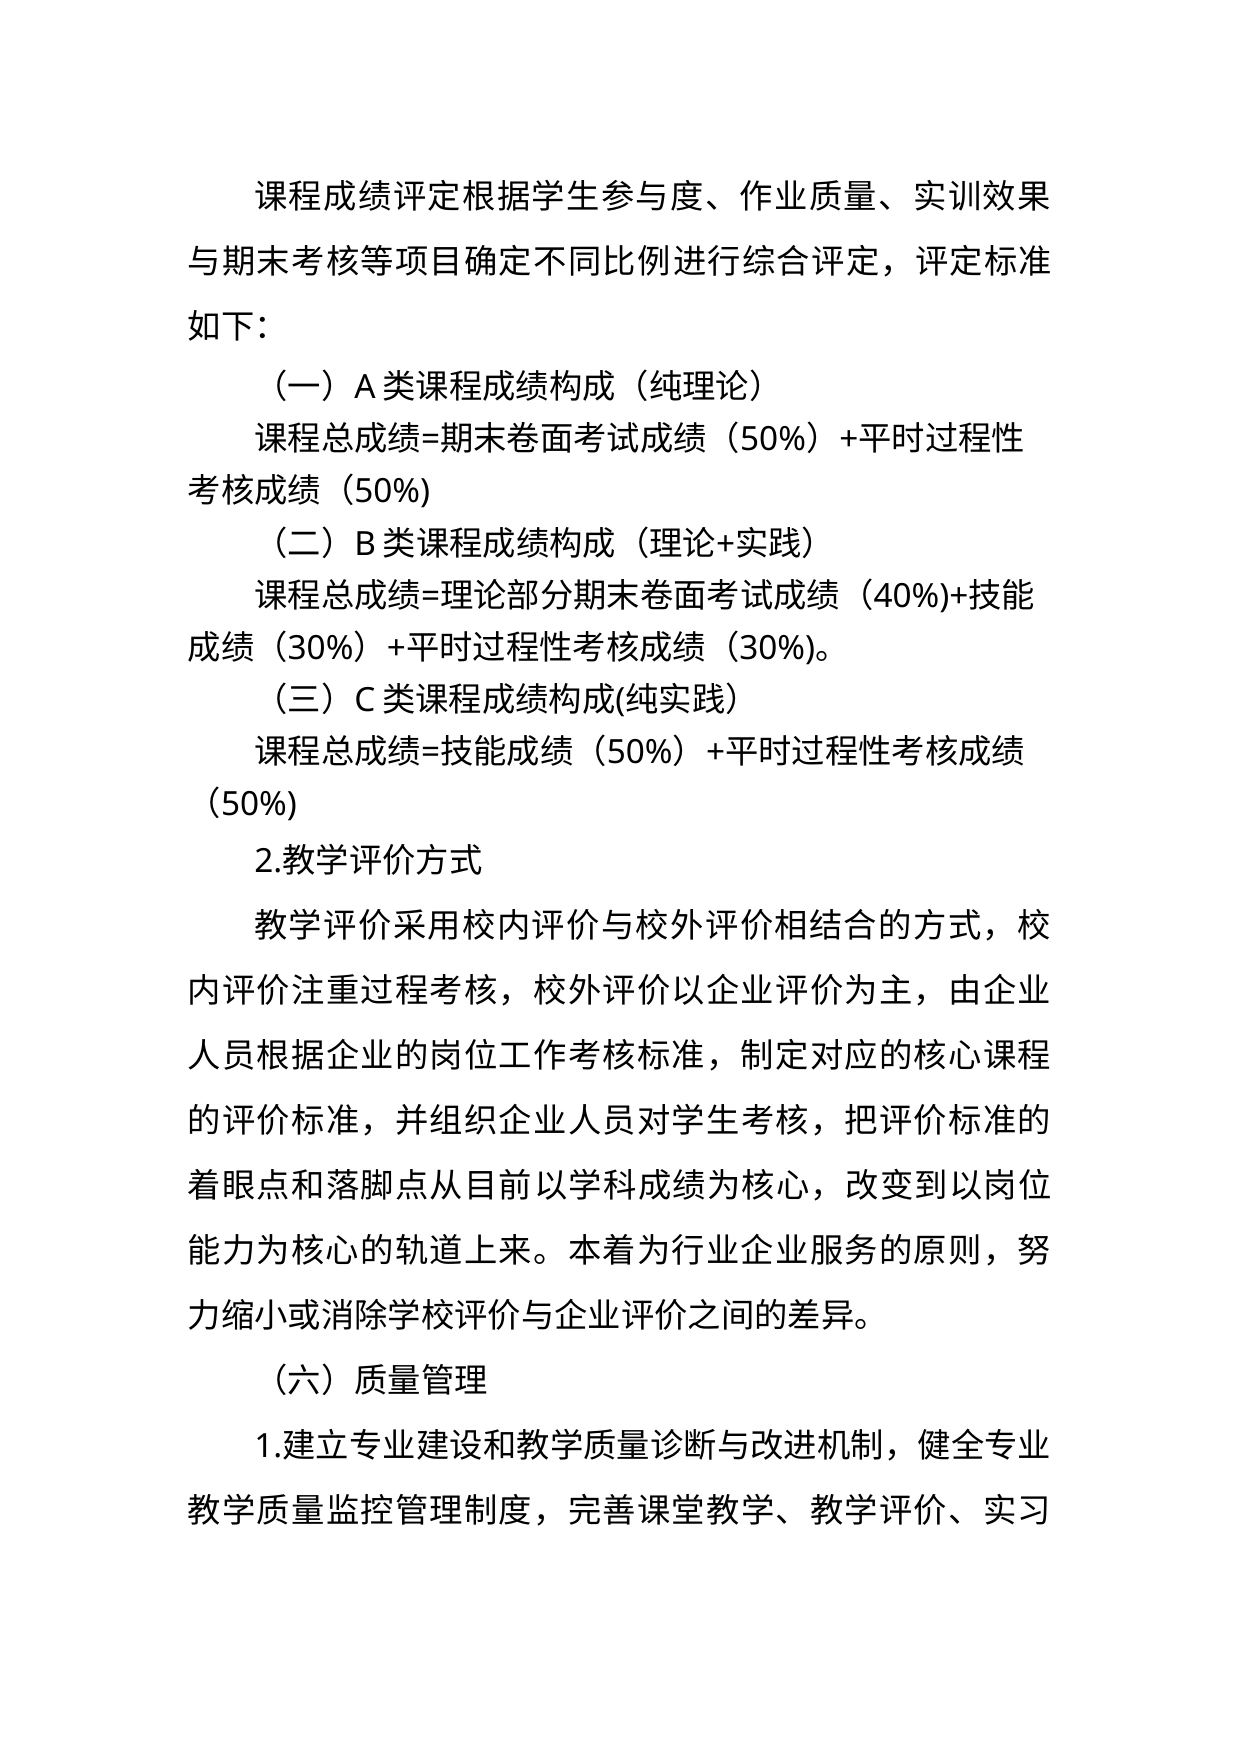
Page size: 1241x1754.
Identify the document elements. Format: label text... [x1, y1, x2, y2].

text 教学评价采用校内评价与校外评价相结合的方式，校内评价注重过程考核，校外评价以企业评价为主，由企业人员根据企业的岗位工作考核标准，制定对应的核心课程的评价标准，并组织企业人员对学生考核，把评价标准的着眼点和落脚点从目前以学科成绩为核心，改变到以岗位能力为核心的轨道上来。本着为行业企业服务的原则，努力缩小或消除学校评价与企业评价之间的差异。 [187, 891, 1053, 1346]
text 课程总成绩=期末卷面考试成绩（50%）+平时过程性考核成绩（50%) [187, 409, 1053, 513]
text 课程成绩评定根据学生参与度、作业质量、实训效果与期末考核等项目确定不同比例进行综合评定，评定标准如下： [187, 162, 1053, 357]
text 课程总成绩=技能成绩（50%）+平时过程性考核成绩（50%) [187, 722, 1053, 826]
text （三）C类课程成绩构成(纯实践） [187, 669, 1053, 722]
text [187, 1411, 1053, 1541]
text 2.教学评价方式 [187, 826, 1053, 891]
text （六）质量管理 [187, 1346, 1053, 1411]
text （二）B类课程成绩构成（理论+实践） [187, 513, 1053, 565]
text 课程总成绩=理论部分期末卷面考试成绩（40%)+技能成绩（30%）+平时过程性考核成绩（30%)。 [187, 565, 1053, 669]
text （一）A类课程成绩构成（纯理论） [187, 357, 1053, 409]
